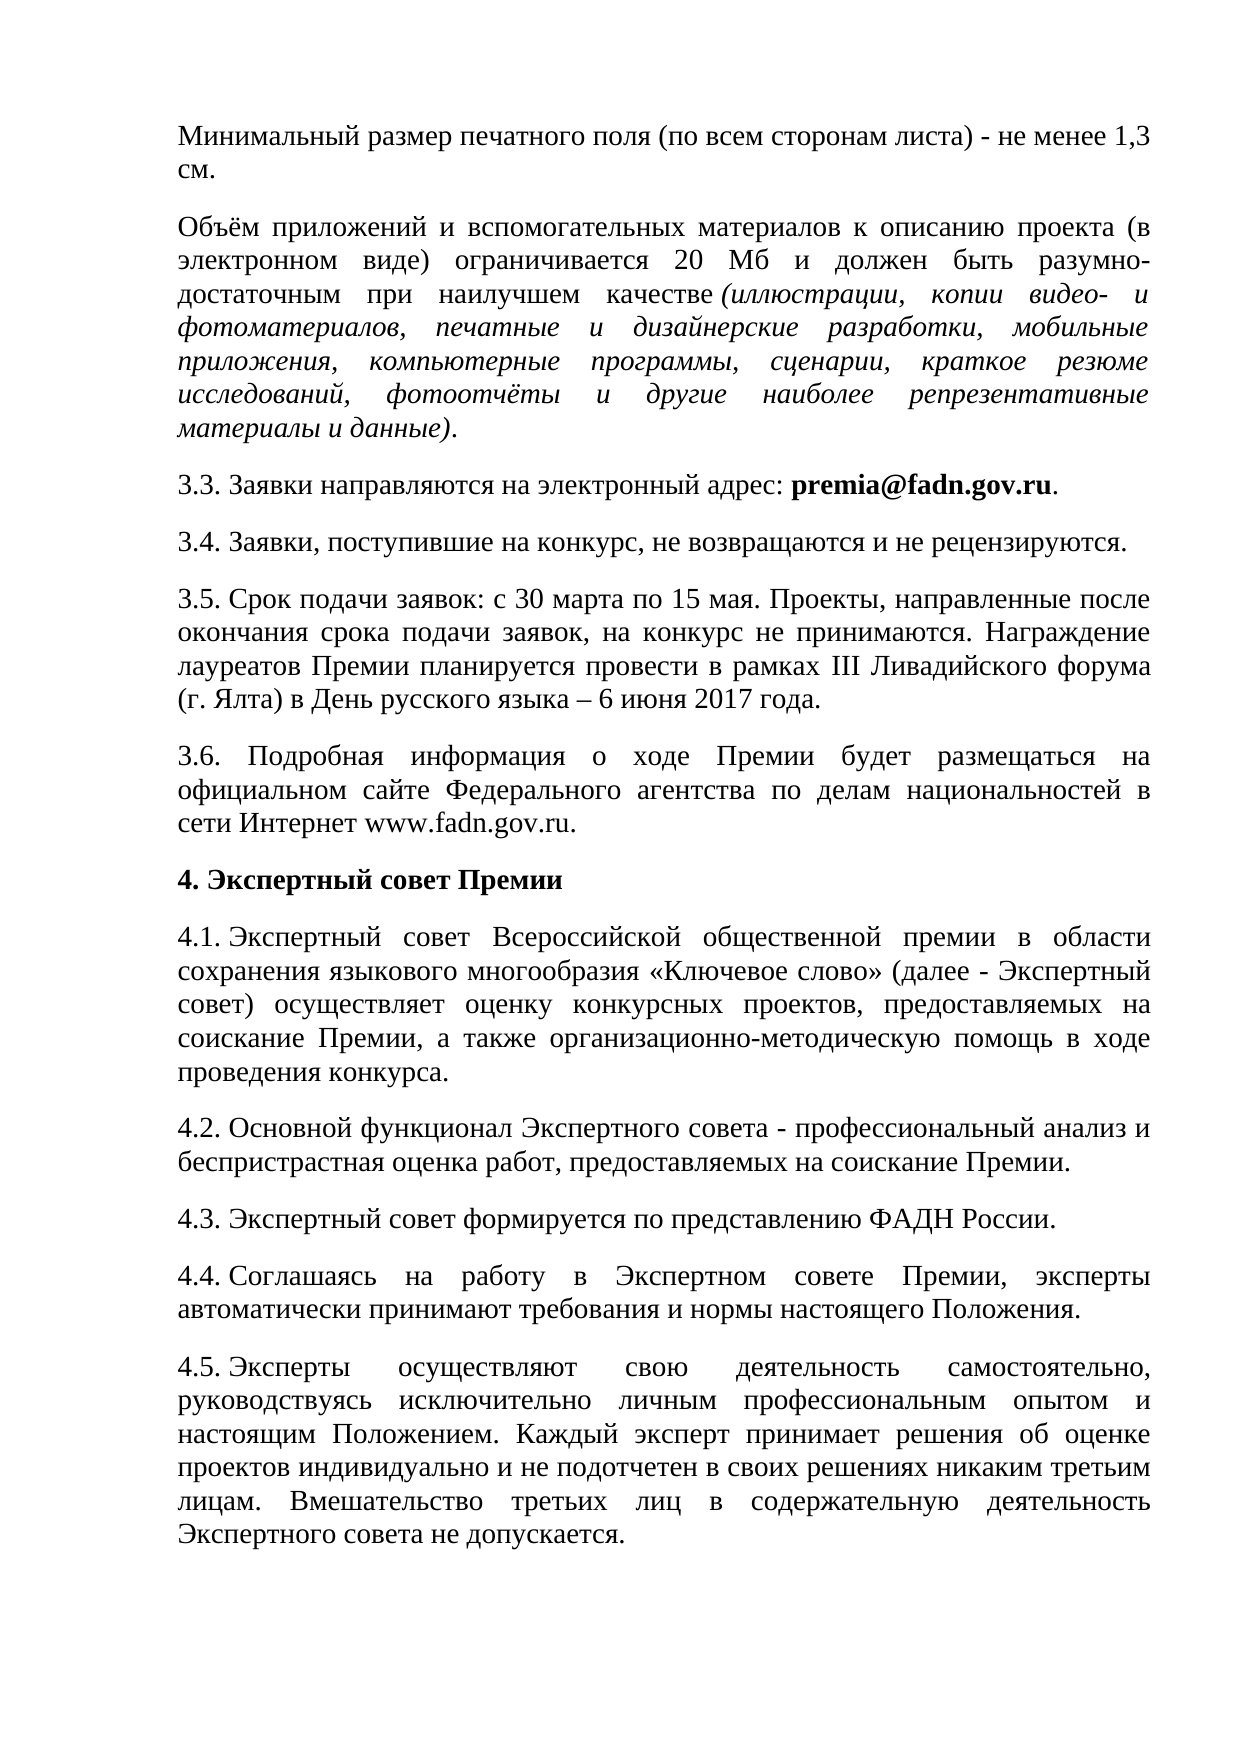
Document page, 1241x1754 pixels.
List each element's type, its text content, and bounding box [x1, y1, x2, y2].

text 4.4. Соглашаясь на работу в Экспертном совете Премии, эксперты автоматически принимают требования и нормы настоящего Положения. [177, 1258, 1152, 1325]
text 4. Экспертный совет Премии [177, 862, 1152, 896]
text Минимальный размер печатного поля (по всем сторонам листа) - не менее 1,3 см. [177, 118, 1152, 185]
text 4.2. Основной функционал Экспертного совета - профессиональный анализ и беспристрастная оценка работ, предоставляемых на соискание Премии. [177, 1111, 1152, 1178]
text 4.1. Экспертный совет Всероссийской общественной премии в области сохранения языкового многообразия «Ключевое слово» (далее - Экспертный совет) осуществляет оценку конкурсных проектов, предоставляемых на соискание Премии, а также организационно-методическую помощь в ходе проведения конкурса. [177, 919, 1152, 1087]
text 3.6. Подробная информация о ходе Премии будет размещаться на официальном сайте Федерального агентства по делам национальностей в сети Интернет www.fadn.gov.ru. [177, 738, 1152, 839]
text 3.5. Срок подачи заявок: с 30 марта по 15 мая. Проекты, направленные после окончания срока подачи заявок, на конкурс не принимаются. Награждение лауреатов Премии планируется провести в рамках III Ливадийского форума (г. Ялта) в День русского языка – 6 июня 2017 года. [177, 581, 1152, 715]
text 4.5. Эксперты осуществляют свою деятельность самостоятельно, руководствуясь исключительно личным профессиональным опытом и настоящим Положением. Каждый эксперт принимает решения об оценке проектов индивидуально и не подотчетен в своих решениях никаким третьим лицам. Вмешательство третьих лиц в содержательную деятельность Экспертного совета не допускается. [177, 1349, 1152, 1550]
text 4.3. Экспертный совет формируется по представлению ФАДН России. [177, 1201, 1152, 1235]
text 3.4. Заявки, поступившие на конкурс, не возвращаются и не рецензируются. [177, 524, 1152, 557]
text 3.3. Заявки направляются на электронный адрес: premia@fadn.gov.ru. [177, 467, 1152, 500]
text Объём приложений и вспомогательных материалов к описанию проекта (в электронном виде) ограничивается 20 Мб и должен быть разумно-достаточным при наилучшем качестве (иллюстрации, копии видео- и фотоматериалов, печатные и дизайнерские разработки, мобильные приложения, компьютерные программы, сценарии, краткое резюме исследований, фотоотчёты и другие наиболее репрезентативные материалы и данные). [177, 209, 1152, 443]
